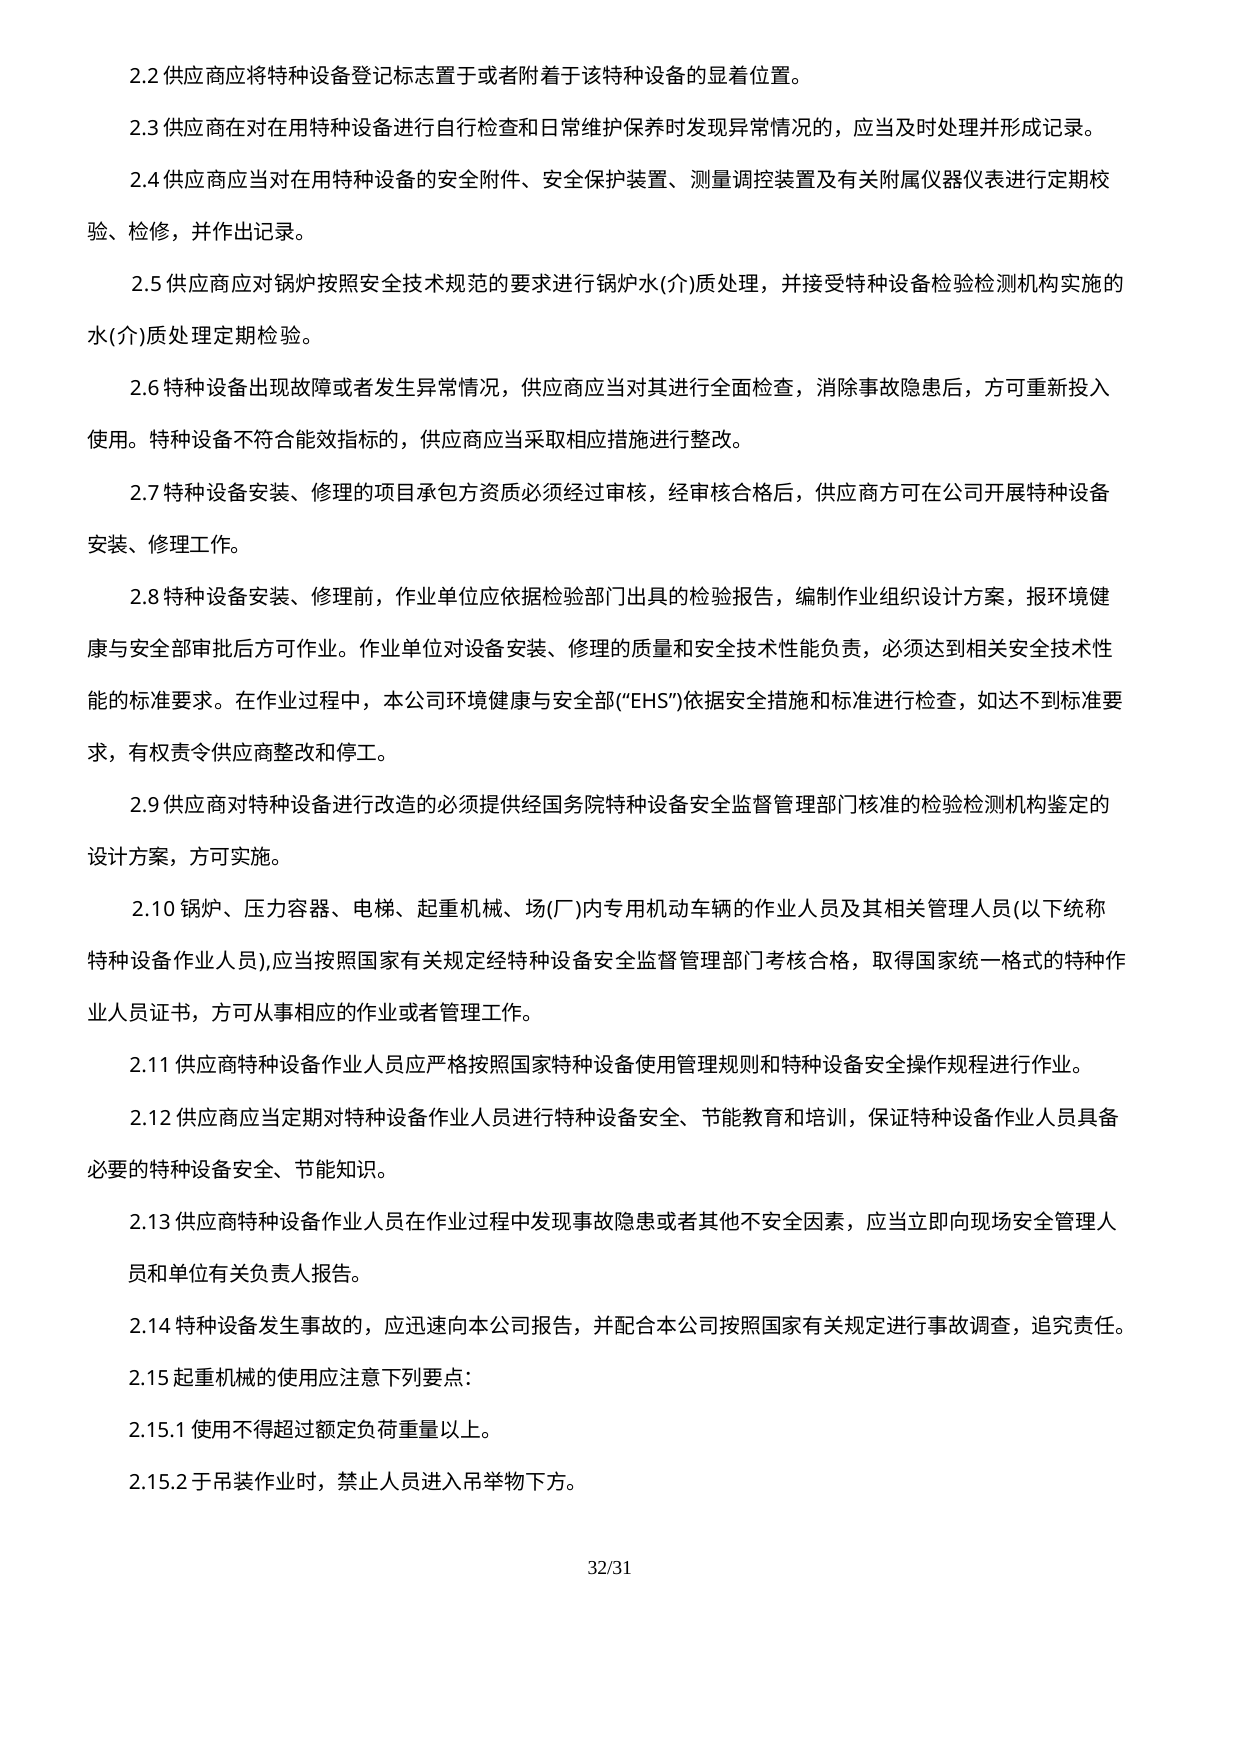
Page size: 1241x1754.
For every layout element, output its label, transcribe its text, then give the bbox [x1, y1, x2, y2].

text 2.14特种设备发生事故的，应迅速向本公司报告，并配合本公司按照国家有关规定进行事故调查，追究责任。 [87, 1292, 1127, 1344]
text 2.10锅炉、压力容器、电梯、起重机械、场(厂)内专用机动车辆的作业人员及其相关管理人员(以下统称特种设备作业人员),应当按照国家有关规定经特种设备安全监督管理部门考核合格，取得国家统一格式的特种作业人员证书，方可从事相应的作业或者管理工作。 [87, 875, 1127, 1031]
text 2.4供应商应当对在用特种设备的安全附件、安全保护装置、测量调控装置及有关附属仪器仪表进行定期校验、检修，并作出记录。 [87, 146, 1127, 250]
text 2.2供应商应将特种设备登记标志置于或者附着于该特种设备的显着位置。 [87, 42, 1127, 94]
text 2.3供应商在对在用特种设备进行自行检查和日常维护保养时发现异常情况的，应当及时处理并形成记录。 [87, 94, 1127, 146]
text 2.15.2于吊装作业时，禁止人员进入吊举物下方。 [87, 1448, 1127, 1500]
text 2.8特种设备安装、修理前，作业单位应依据检验部门出具的检验报告，编制作业组织设计方案，报环境健康与安全部审批后方可作业。作业单位对设备安装、修理的质量和安全技术性能负责，必须达到相关安全技术性能的标准要求。在作业过程中，本公司环境健康与安全部(“EHS”)依据安全措施和标准进行检查，如达不到标准要求，有权责令供应商整改和停工。 [87, 562, 1127, 771]
text 2.12供应商应当定期对特种设备作业人员进行特种设备安全、节能教育和培训，保证特种设备作业人员具备必要的特种设备安全、节能知识。 [87, 1083, 1127, 1187]
text 员和单位有关负责人报告。 [87, 1239, 1127, 1292]
text 2.13供应商特种设备作业人员在作业过程中发现事故隐患或者其他不安全因素，应当立即向现场安全管理人 [87, 1187, 1127, 1239]
text 2.9供应商对特种设备进行改造的必须提供经国务院特种设备安全监督管理部门核准的检验检测机构鉴定的设计方案，方可实施。 [87, 771, 1127, 875]
text 2.7特种设备安装、修理的项目承包方资质必须经过审核，经审核合格后，供应商方可在公司开展特种设备安装、修理工作。 [87, 458, 1127, 562]
text 2.5供应商应对锅炉按照安全技术规范的要求进行锅炉水(介)质处理，并接受特种设备检验检测机构实施的水(介)质处理定期检验。 [87, 250, 1127, 354]
text 2.6特种设备出现故障或者发生异常情况，供应商应当对其进行全面检查，消除事故隐患后，方可重新投入使用。特种设备不符合能效指标的，供应商应当采取相应措施进行整改。 [87, 354, 1127, 458]
text 2.11供应商特种设备作业人员应严格按照国家特种设备使用管理规则和特种设备安全操作规程进行作业。 [87, 1031, 1127, 1083]
text 2.15起重机械的使用应注意下列要点： [87, 1344, 1127, 1396]
text 2.15.1使用不得超过额定负荷重量以上。 [87, 1396, 1127, 1448]
